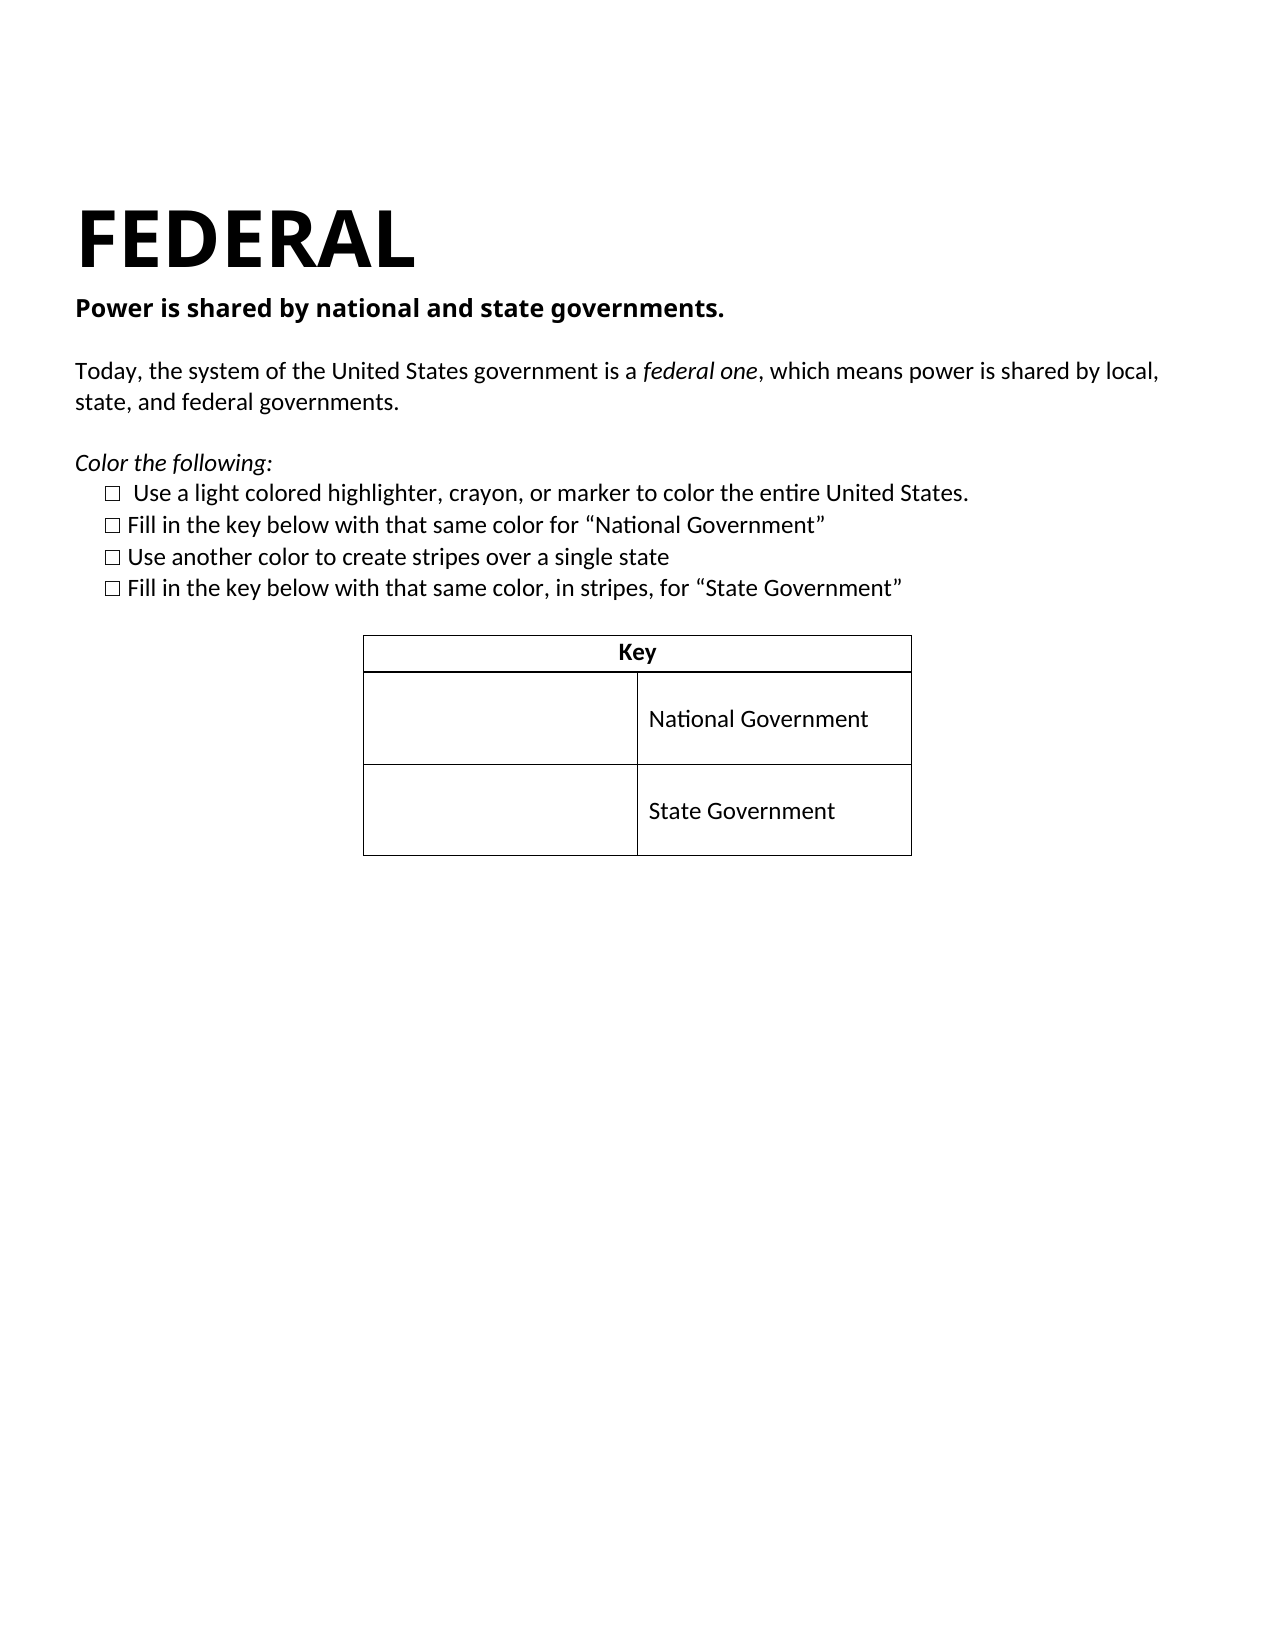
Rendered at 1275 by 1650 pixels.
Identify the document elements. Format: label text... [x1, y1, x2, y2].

text Color the following: [75, 447, 1200, 477]
text Today, the system of the United States government is a federal one, which means power is shared by local, state, and federal governments. [75, 355, 1200, 416]
list Fill in the key below with that same color, in stripes, for “State Government” [105, 573, 1200, 604]
list Use another color to create stripes over a single state [105, 541, 1200, 573]
table_cell [364, 765, 637, 855]
text Power is shared by national and state governments. [75, 291, 1200, 325]
list Fill in the key below with that same color for “National Government” [105, 509, 1200, 541]
table_cell National Government [638, 673, 911, 764]
list Use a light colored highlighter, crayon, or marker to color the entire United States. [105, 477, 1200, 509]
table_cell State Government [638, 765, 911, 855]
table_header Key [364, 636, 911, 671]
table_cell [364, 673, 637, 764]
text FEDERAL [75, 183, 1200, 291]
